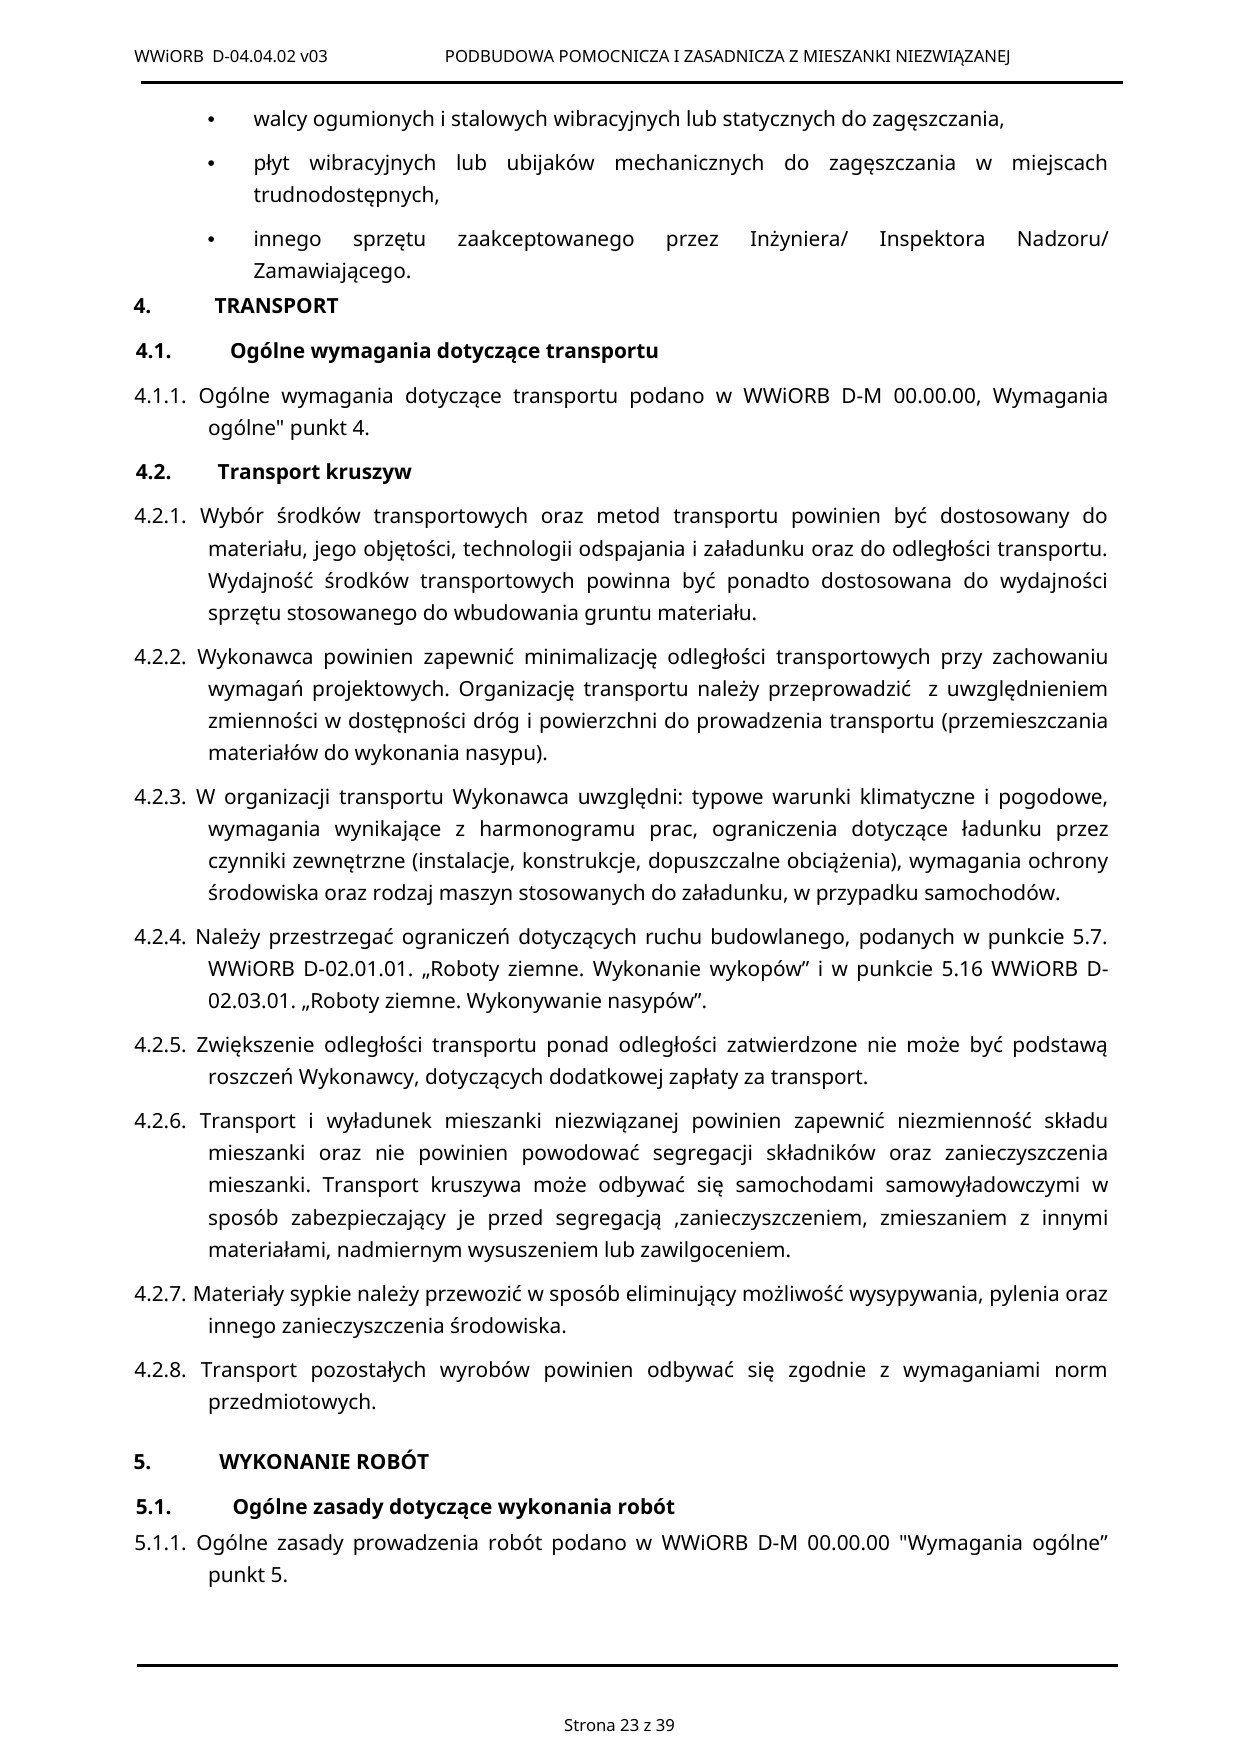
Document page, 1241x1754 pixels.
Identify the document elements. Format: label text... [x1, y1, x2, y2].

text 4.2.5. Zwiększenie odległości transportu ponad odległości zatwierdzone nie może być podstawą roszczeń Wykonawcy, dotyczących dodatkowej zapłaty za transport. [134, 1030, 1109, 1091]
subtitle 4. TRANSPORT [108, 291, 1207, 320]
text 5.1.1. Ogólne zasady prowadzenia robót podano w WWiORB D-M 00.00.00 "Wymagania ogólne” punkt 5. [134, 1528, 1109, 1589]
text 4.2.2. Wykonawca powinien zapewnić minimalizację odległości transportowych przy zachowaniu wymagań projektowych. Organizację transportu należy przeprowadzić z uwzględnieniem zmienności w dostępności dróg i powierzchni do prowadzenia transportu (przemieszczania materiałów do wykonania nasypu). [134, 642, 1109, 766]
list innego sprzętu zaakceptowanego przez Inżyniera/ Inspektora Nadzoru/ Zamawiającego. [207, 224, 1109, 284]
text 4.2.6. Transport i wyładunek mieszanki niezwiązanej powinien zapewnić niezmienność składu mieszanki oraz nie powinien powodować segregacji składników oraz zanieczyszczenia mieszanki. Transport kruszywa może odbywać się samochodami samowyładowczymi w sposób zabezpieczający je przed segregacją ,zanieczyszczeniem, zmieszaniem z innymi materiałami, nadmiernym wysuszeniem lub zawilgoceniem. [134, 1106, 1109, 1263]
list walcy ogumionych i stalowych wibracyjnych lub statycznych do zagęszczania, [207, 104, 1109, 132]
text 4.2.4. Należy przestrzegać ograniczeń dotyczących ruchu budowlanego, podanych w punkcie 5.7. WWiORB D-02.01.01. „Roboty ziemne. Wykonanie wykopów” i w punkcie 5.16 WWiORB D-02.03.01. „Roboty ziemne. Wykonywanie nasypów”. [134, 922, 1109, 1015]
text 4.1.1. Ogólne wymagania dotyczące transportu podano w WWiORB D-M 00.00.00, Wymagania ogólne" punkt 4. [134, 381, 1109, 441]
subtitle 5.1. Ogólne zasady dotyczące wykonania robót [108, 1492, 1207, 1520]
subtitle 5. WYKONANIE ROBÓT [108, 1447, 1207, 1476]
text 4.2.7. Materiały sypkie należy przewozić w sposób eliminujący możliwość wysypywania, pylenia oraz innego zanieczyszczenia środowiska. [134, 1279, 1109, 1339]
text 4.2.8. Transport pozostałych wyrobów powinien odbywać się zgodnie z wymaganiami norm przedmiotowych. [134, 1355, 1109, 1415]
subtitle 4.2. Transport kruszyw [108, 457, 1207, 485]
subtitle 4.1. Ogólne wymagania dotyczące transportu [108, 336, 1207, 364]
list płyt wibracyjnych lub ubijaków mechanicznych do zagęszczania w miejscach trudnodostępnych, [207, 148, 1109, 208]
text 4.2.3. W organizacji transportu Wykonawca uwzględni: typowe warunki klimatyczne i pogodowe, wymagania wynikające z harmonogramu prac, ograniczenia dotyczące ładunku przez czynniki zewnętrzne (instalacje, konstrukcje, dopuszczalne obciążenia), wymagania ochrony środowiska oraz rodzaj maszyn stosowanych do załadunku, w przypadku samochodów. [134, 782, 1109, 907]
text 4.2.1. Wybór środków transportowych oraz metod transportu powinien być dostosowany do materiału, jego objętości, technologii odspajania i załadunku oraz do odległości transportu. Wydajność środków transportowych powinna być ponadto dostosowana do wydajności sprzętu stosowanego do wbudowania gruntu materiału. [134, 502, 1109, 626]
